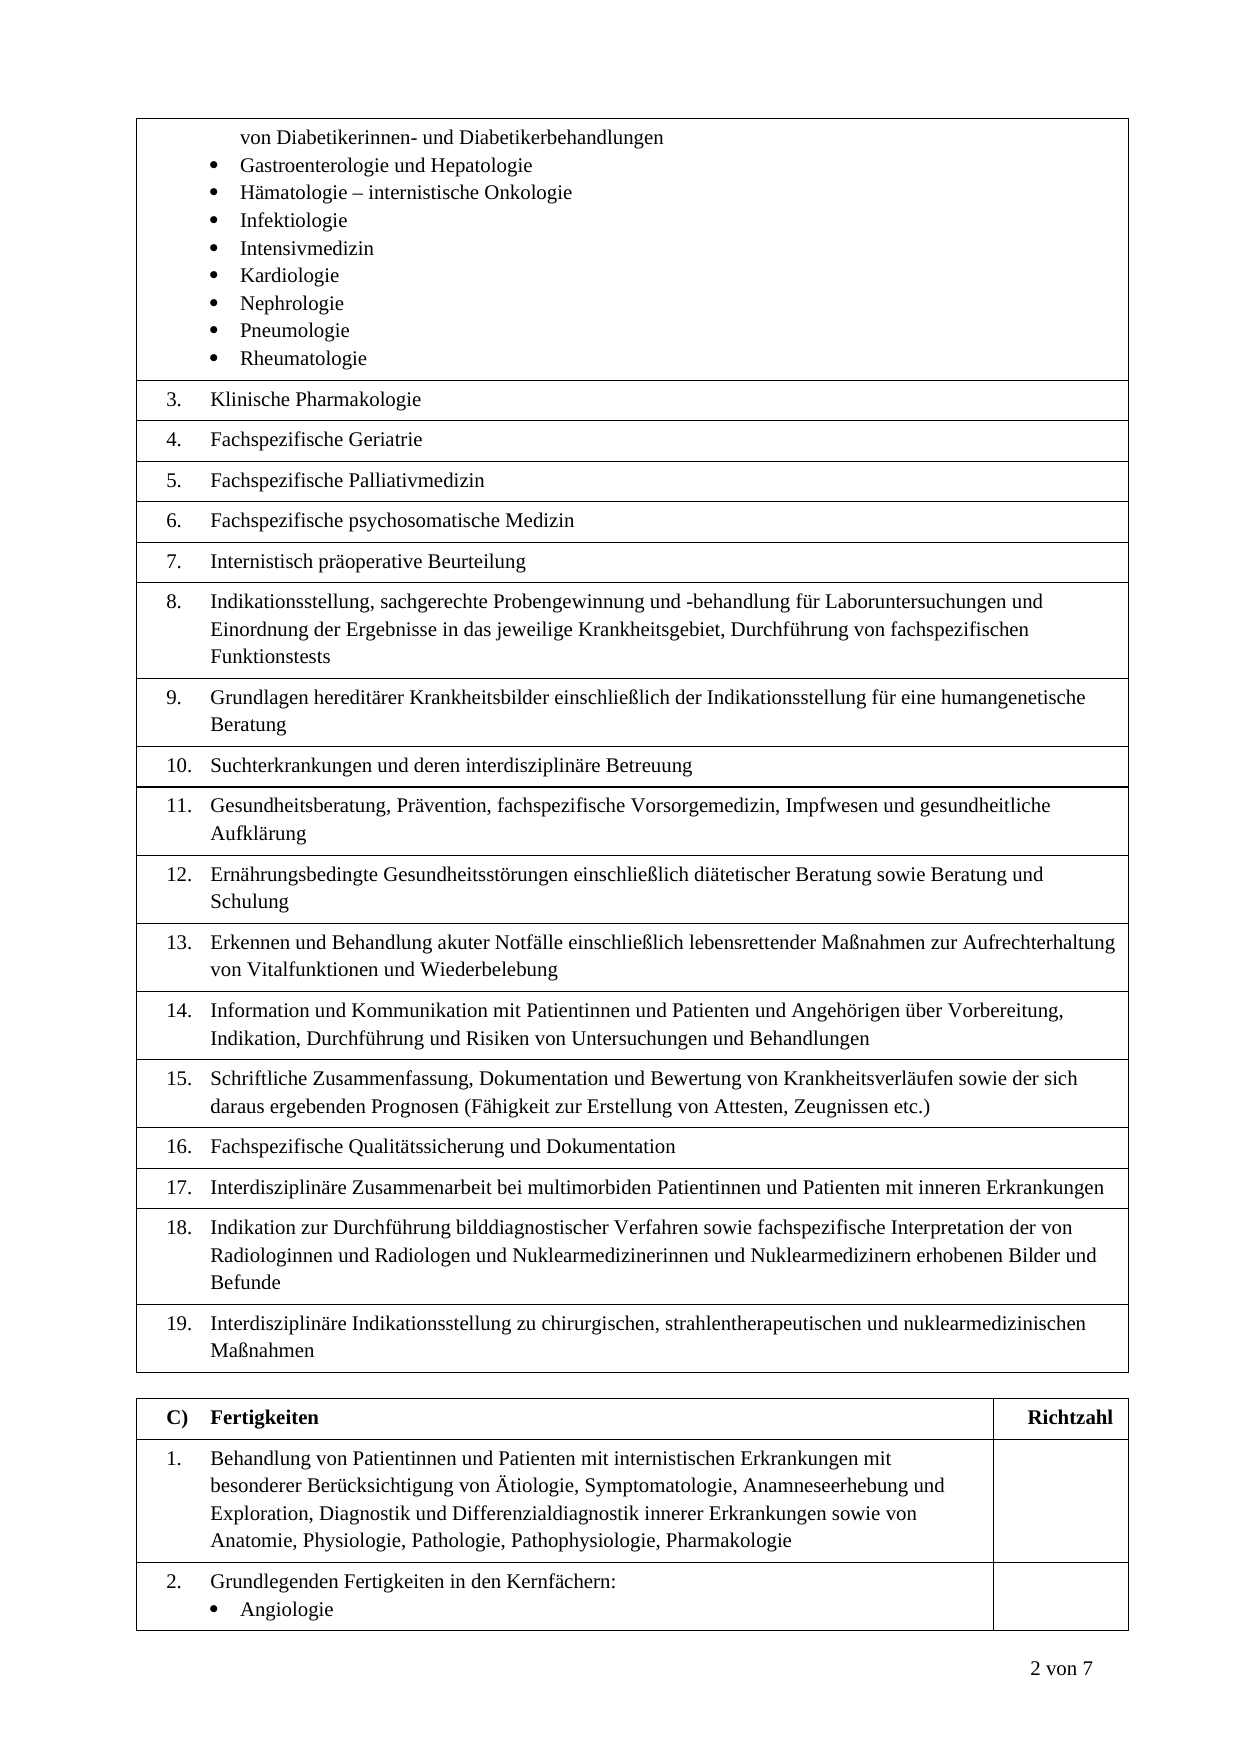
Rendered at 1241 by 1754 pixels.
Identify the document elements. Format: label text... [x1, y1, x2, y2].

table_cell Fachspezifische psychosomatische Medizin [137, 502, 1128, 542]
table_cell Fachspezifische Geriatrie [137, 421, 1128, 461]
table_cell Schriftliche Zusammenfassung, Dokumentation und Bewertung von Krankheitsverläufen sowie der sich daraus ergebenden Prognosen (Fähigkeit zur Erstellung von Attesten, Zeugnissen etc.) [137, 1060, 1128, 1127]
table_cell [994, 1563, 1128, 1630]
table_cell Interdisziplinäre Zusammenarbeit bei multimorbiden Patientinnen und Patienten mit inneren Erkrankungen [137, 1169, 1128, 1208]
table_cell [137, 1563, 993, 1630]
table_cell Internistisch präoperative Beurteilung [137, 543, 1128, 582]
table_cell Behandlung von Patientinnen und Patienten mit internistischen Erkrankungen mit besonderer Berücksichtigung von Ätiologie, Symptomatologie, Anamneseerhebung und Exploration, Diagnostik und Differenzialdiagnostik innerer Erkrankungen sowie von Anatomie, Physiologie, Pathologie, Pathophysiologie, Pharmakologie [137, 1440, 993, 1562]
table_header Richtzahl [994, 1399, 1128, 1438]
table_cell Indikationsstellung, sachgerechte Probengewinnung und -behandlung für Laboruntersuchungen und Einordnung der Ergebnisse in das jeweilige Krankheitsgebiet, Durchführung von fachspezifischen Funktionstests [137, 583, 1128, 678]
table_cell Klinische Pharmakologie [137, 381, 1128, 420]
table_cell Ernährungsbedingte Gesundheitsstörungen einschließlich diätetischer Beratung sowie Beratung und Schulung [137, 856, 1128, 923]
table_cell [994, 1440, 1128, 1562]
table_cell Interdisziplinäre Indikationsstellung zu chirurgischen, strahlentherapeutischen und nuklearmedizinischen Maßnahmen [137, 1305, 1128, 1372]
table_cell Erkennen und Behandlung akuter Notfälle einschließlich lebensrettender Maßnahmen zur Aufrechterhaltung von Vitalfunktionen und Wiederbelebung [137, 924, 1128, 991]
table_cell Fachspezifische Palliativmedizin [137, 462, 1128, 501]
table_cell Grundlagen hereditärer Krankheitsbilder einschließlich der Indikationsstellung für eine humangenetische Beratung [137, 679, 1128, 746]
table_cell Information und Kommunikation mit Patientinnen und Patienten und Angehörigen über Vorbereitung, Indikation, Durchführung und Risiken von Untersuchungen und Behandlungen [137, 992, 1128, 1059]
table_cell Indikation zur Durchführung bilddiagnostischer Verfahren sowie fachspezifische Interpretation der von Radiologinnen und Radiologen und Nuklearmedizinerinnen und Nuklearmedizinern erhobenen Bilder und Befunde [137, 1209, 1128, 1304]
table_cell Gesundheitsberatung, Prävention, fachspezifische Vorsorgemedizin, Impfwesen und gesundheitliche Aufklärung [137, 788, 1128, 854]
table_cell Suchterkrankungen und deren interdisziplinäre Betreuung [137, 747, 1128, 786]
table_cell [137, 119, 1128, 379]
table_header C) Fertigkeiten [137, 1399, 993, 1438]
table_cell Fachspezifische Qualitätssicherung und Dokumentation [137, 1128, 1128, 1168]
